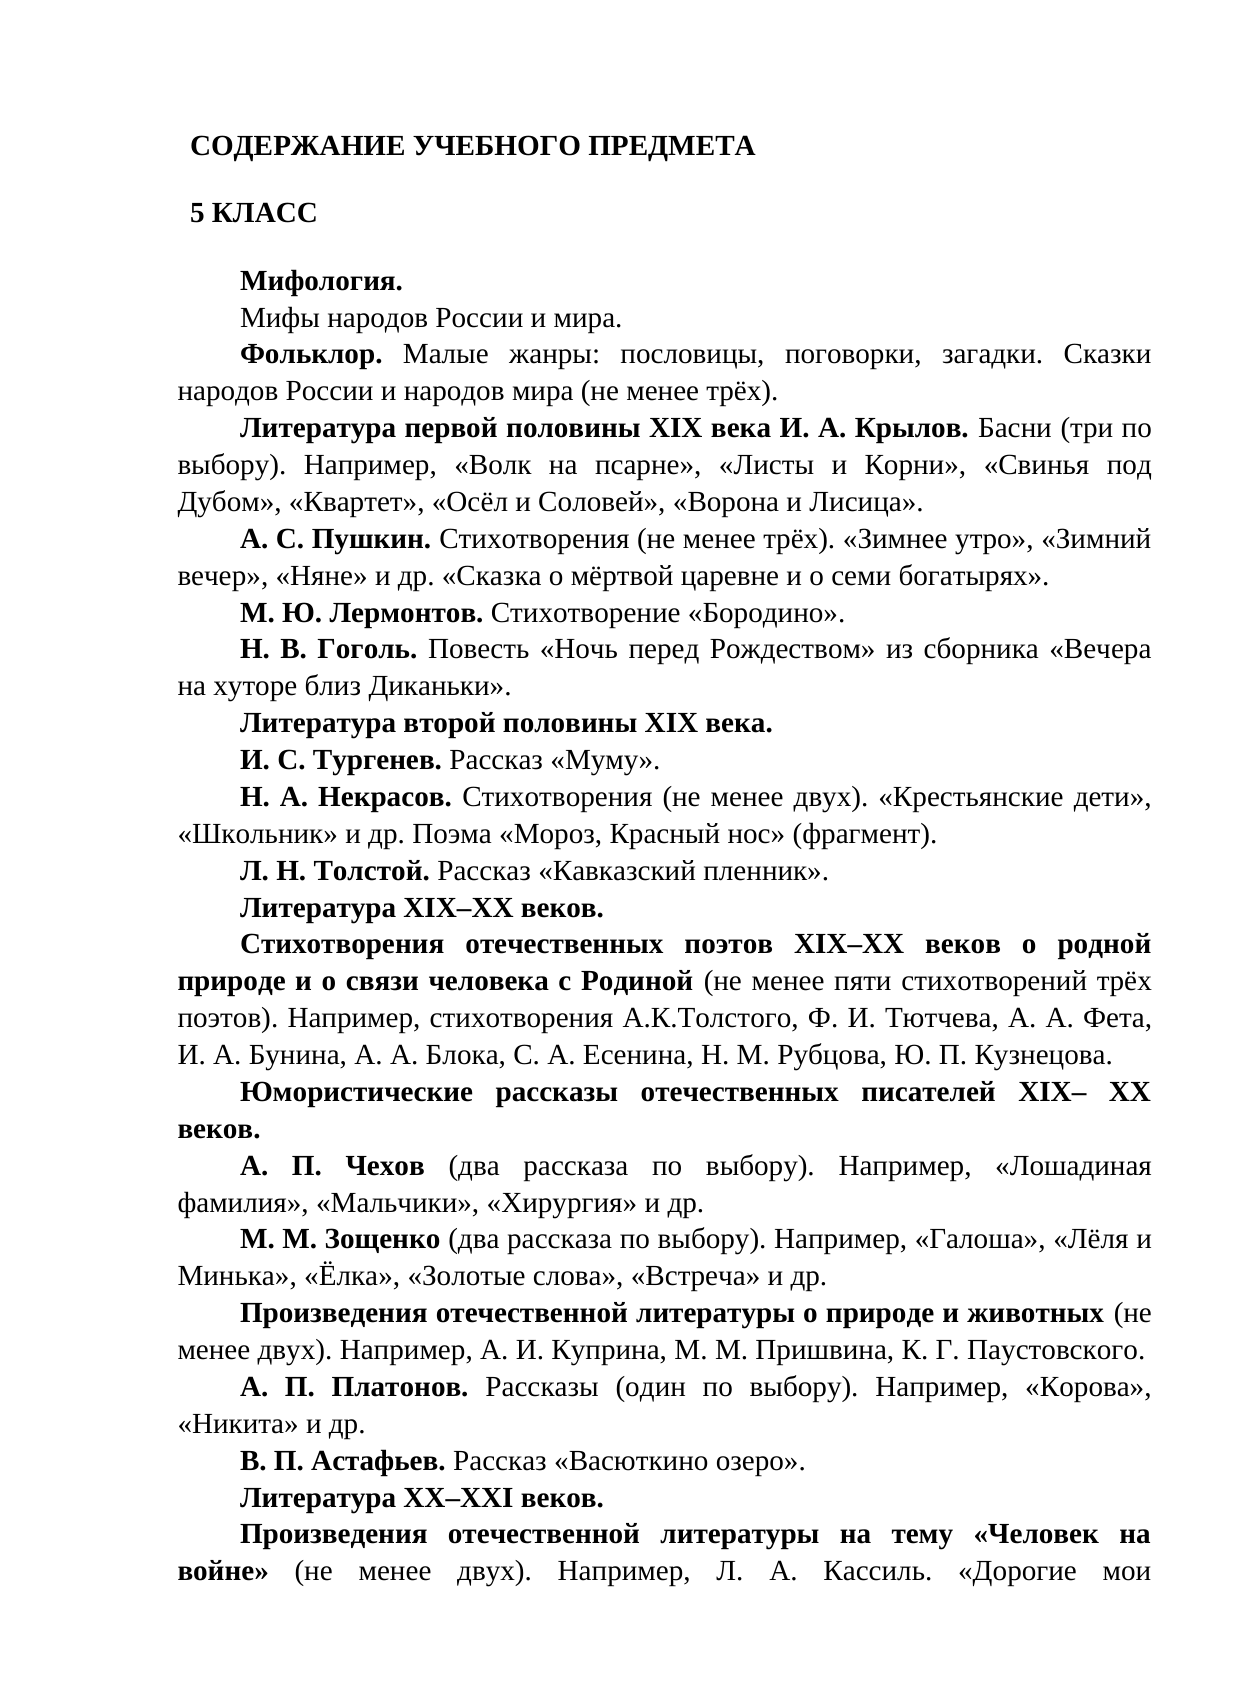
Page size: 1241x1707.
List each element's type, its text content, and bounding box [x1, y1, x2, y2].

text Фольклор. Малые жанры: пословицы, поговорки, загадки. Сказки народов России и народов мира ‌(не менее трёх).‌‌ [177, 337, 1152, 407]
text М. Ю. Лермонтов. Стихотворение «Бородино». [177, 595, 1152, 628]
text 5 КЛАСС [190, 195, 1152, 229]
text Н. А. Некрасов. Стихотворения ‌(не менее двух). «Крестьянские дети», «Школьник» и др.‌ Поэма «Мороз, Красный нос» (фрагмент). [177, 779, 1152, 849]
text Литература первой половины XIX века И. А. Крылов. Басни ‌(три по выбору). Например, «Волк на псарне», «Листы и Корни», «Свинья под Дубом», «Квартет», «Осёл и Соловей», «Ворона и Лисица».‌‌ [177, 410, 1152, 518]
text Стихотворения отечественных поэтов XIX–ХХ веков о родной природе и о связи человека с Родиной ‌(не менее пяти стихотворений трёх поэтов). Например, стихотворения А.К.Толстого, Ф. И. Тютчева, А. А. Фета, И. А. Бунина, А. А. Блока, С. А. Есенина, Н. М. Рубцова, Ю. П. Кузнецова.‌‌ [177, 927, 1152, 1071]
text Л. Н. Толстой. Рассказ «Кавказский пленник». [177, 853, 1152, 886]
text И. С. Тургенев. Рассказ «Муму». [177, 742, 1152, 776]
text А. П. Платонов. Рассказы ‌(один по выбору). Например, «Корова», «Никита» и др.‌‌ [177, 1369, 1152, 1439]
text Литература второй половины XIX века. [177, 705, 1152, 739]
text А. С. Пушкин. Стихотворения ‌(не менее трёх). «Зимнее утро», «Зимний вечер», «Няне» и др.‌‌ «Сказка о мёртвой царевне и о семи богатырях». [177, 521, 1152, 591]
text Н. В. Гоголь. Повесть «Ночь перед Рождеством» из сборника «Вечера на хуторе близ Диканьки». [177, 632, 1152, 702]
text М. М. Зощенко ‌(два рассказа по выбору). Например, «Галоша», «Лёля и Минька», «Ёлка», «Золотые слова», «Встреча» и др.‌‌ [177, 1222, 1152, 1292]
text Литература XIX–ХХ веков. [177, 890, 1152, 923]
text Произведения отечественной литературы о природе и животных ‌(не менее двух). Например, А. И. Куприна, М. М. Пришвина, К. Г. Паустовского.‌‌ [177, 1295, 1152, 1366]
text А. П. Чехов ‌(два рассказа по выбору). Например, «Лошадиная фамилия», «Мальчики», «Хирургия» и др.‌‌ [177, 1148, 1152, 1218]
text Литература XX–XXI веков. [177, 1480, 1152, 1513]
text СОДЕРЖАНИЕ УЧЕБНОГО ПРЕДМЕТА [190, 128, 1152, 161]
text Мифы народов России и мира. [177, 300, 1152, 333]
text Юмористические рассказы отечественных писателей XIX– XX веков. [177, 1074, 1152, 1144]
text В. П. Астафьев. Рассказ «Васюткино озеро». [177, 1443, 1152, 1476]
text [177, 1517, 1152, 1587]
text Мифология. [177, 263, 1152, 296]
